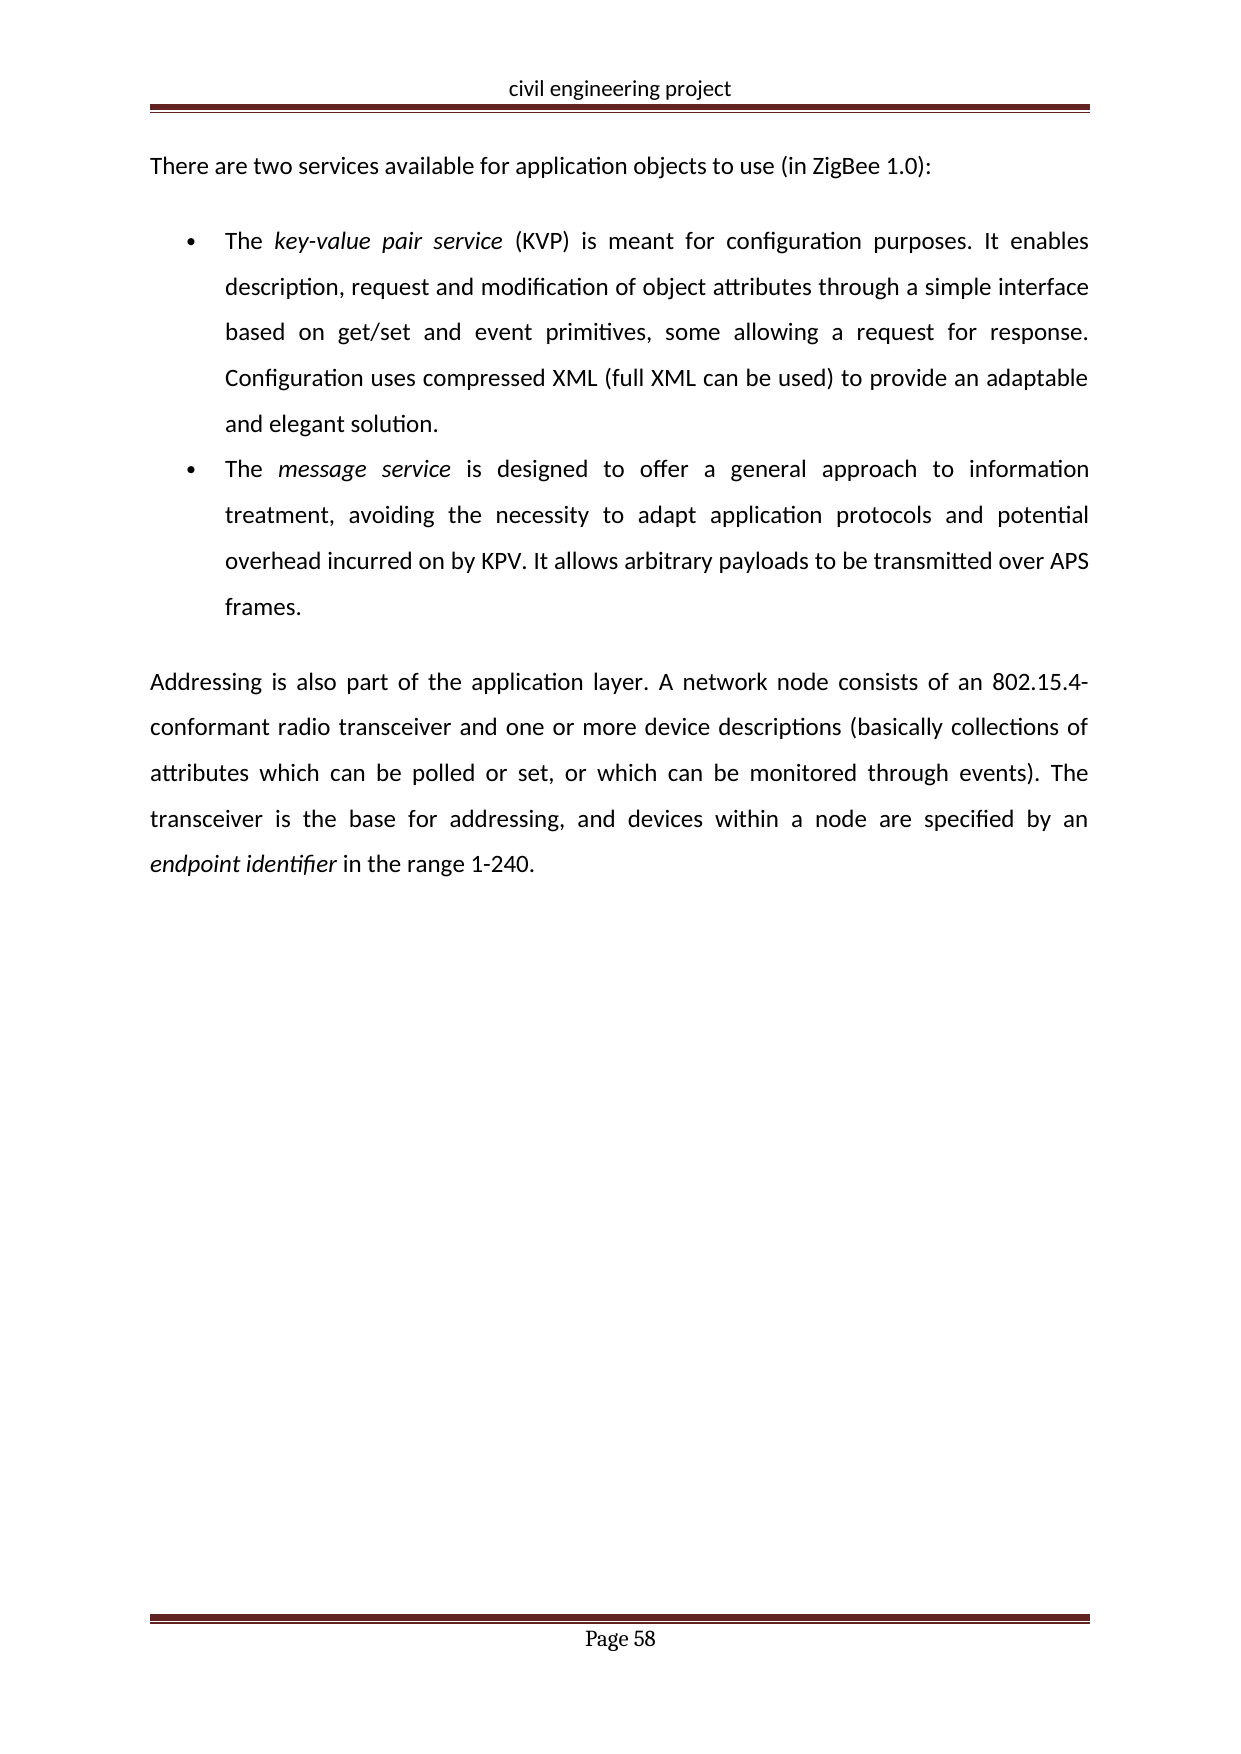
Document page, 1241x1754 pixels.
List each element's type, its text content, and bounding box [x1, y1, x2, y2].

text Addressing is also part of the application layer. A network node consists of an 802.15.4-conformant radio transceiver and one or more device descriptions (basically collections of attributes which can be polled or set, or which can be monitored through events). The transceiver is the base for addressing, and devices within a node are specified by an endpoint identifier in the range 1-240. [150, 666, 1090, 879]
list The key-value pair service (KVP) is meant for configuration purposes. It enables description, request and modification of object attributes through a simple interface based on get/set and event primitives, some allowing a request for response. Configuration uses compressed XML (full XML can be used) to provide an adaptable and elegant solution. [187, 225, 1090, 438]
list The message service is designed to offer a general approach to information treatment, avoiding the necessity to adapt application protocols and potential overhead incurred on by KPV. It allows arbitrary payloads to be transmitted over APS frames. [187, 453, 1090, 621]
text There are two services available for application objects to use (in ZigBee 1.0): [150, 150, 1090, 181]
